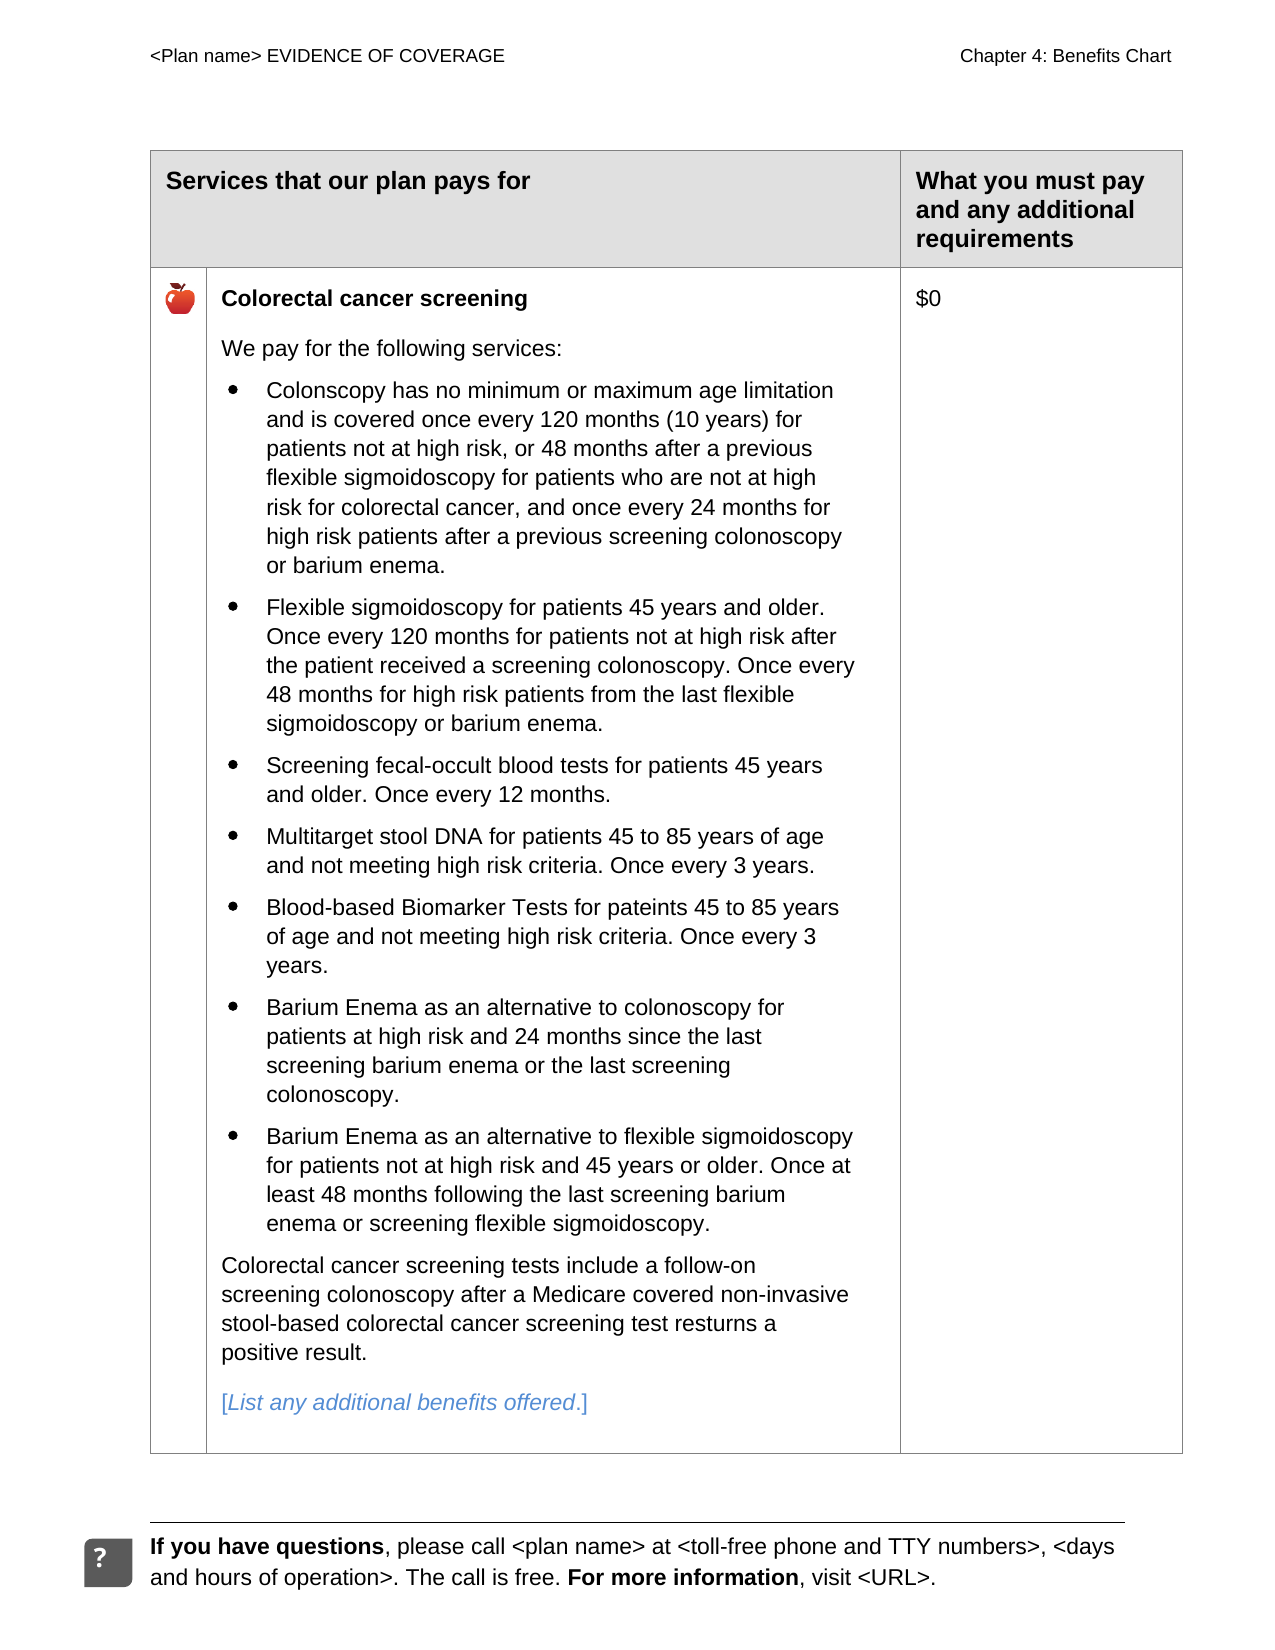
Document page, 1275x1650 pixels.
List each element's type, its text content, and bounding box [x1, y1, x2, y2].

table_header What you must pay and any additional requirements [901, 151, 1182, 267]
picture [165, 283, 195, 314]
table_header Services that our plan pays for [151, 151, 900, 267]
table_cell $0 [901, 268, 1182, 1452]
table_cell [151, 268, 206, 1452]
table_cell Colorectal cancer screening We pay for the following services: Colonscopy has no minimum or maximum age limitation and is covered once every 120 months (10 years) for patients not at high risk, or 48 months after a previous flexible sigmoidoscopy for patients who are not at high risk for colorectal cancer, and once every 24 months for high risk patients after a previous screening colonoscopy or barium enema. Flexible sigmoidoscopy for patients 45 years and older. Once every 120 months for patients not at high risk after the patient received a screening colonoscopy. Once every 48 months for high risk patients from the last flexible sigmoidoscopy or barium enema. Screening fecal-occult blood tests for patients 45 years and older. Once every 12 months. Multitarget stool DNA for patients 45 to 85 years of age and not meeting high risk criteria. Once every 3 years. Blood-based Biomarker Tests for pateints 45 to 85 years of age and not meeting high risk criteria. Once every 3 years. Barium Enema as an alternative to colonoscopy for patients at high risk and 24 months since the last screening barium enema or the last screening colonoscopy. Barium Enema as an alternative to flexible sigmoidoscopy for patients not at high risk and 45 years or older. Once at least 48 months following the last screening barium enema or screening flexible sigmoidoscopy. Colorectal cancer screening tests include a follow-on screening colonoscopy after a Medicare covered non-invasive stool-based colorectal cancer screening test resturns a positive result. [List any additional benefits offered.] [207, 268, 900, 1452]
